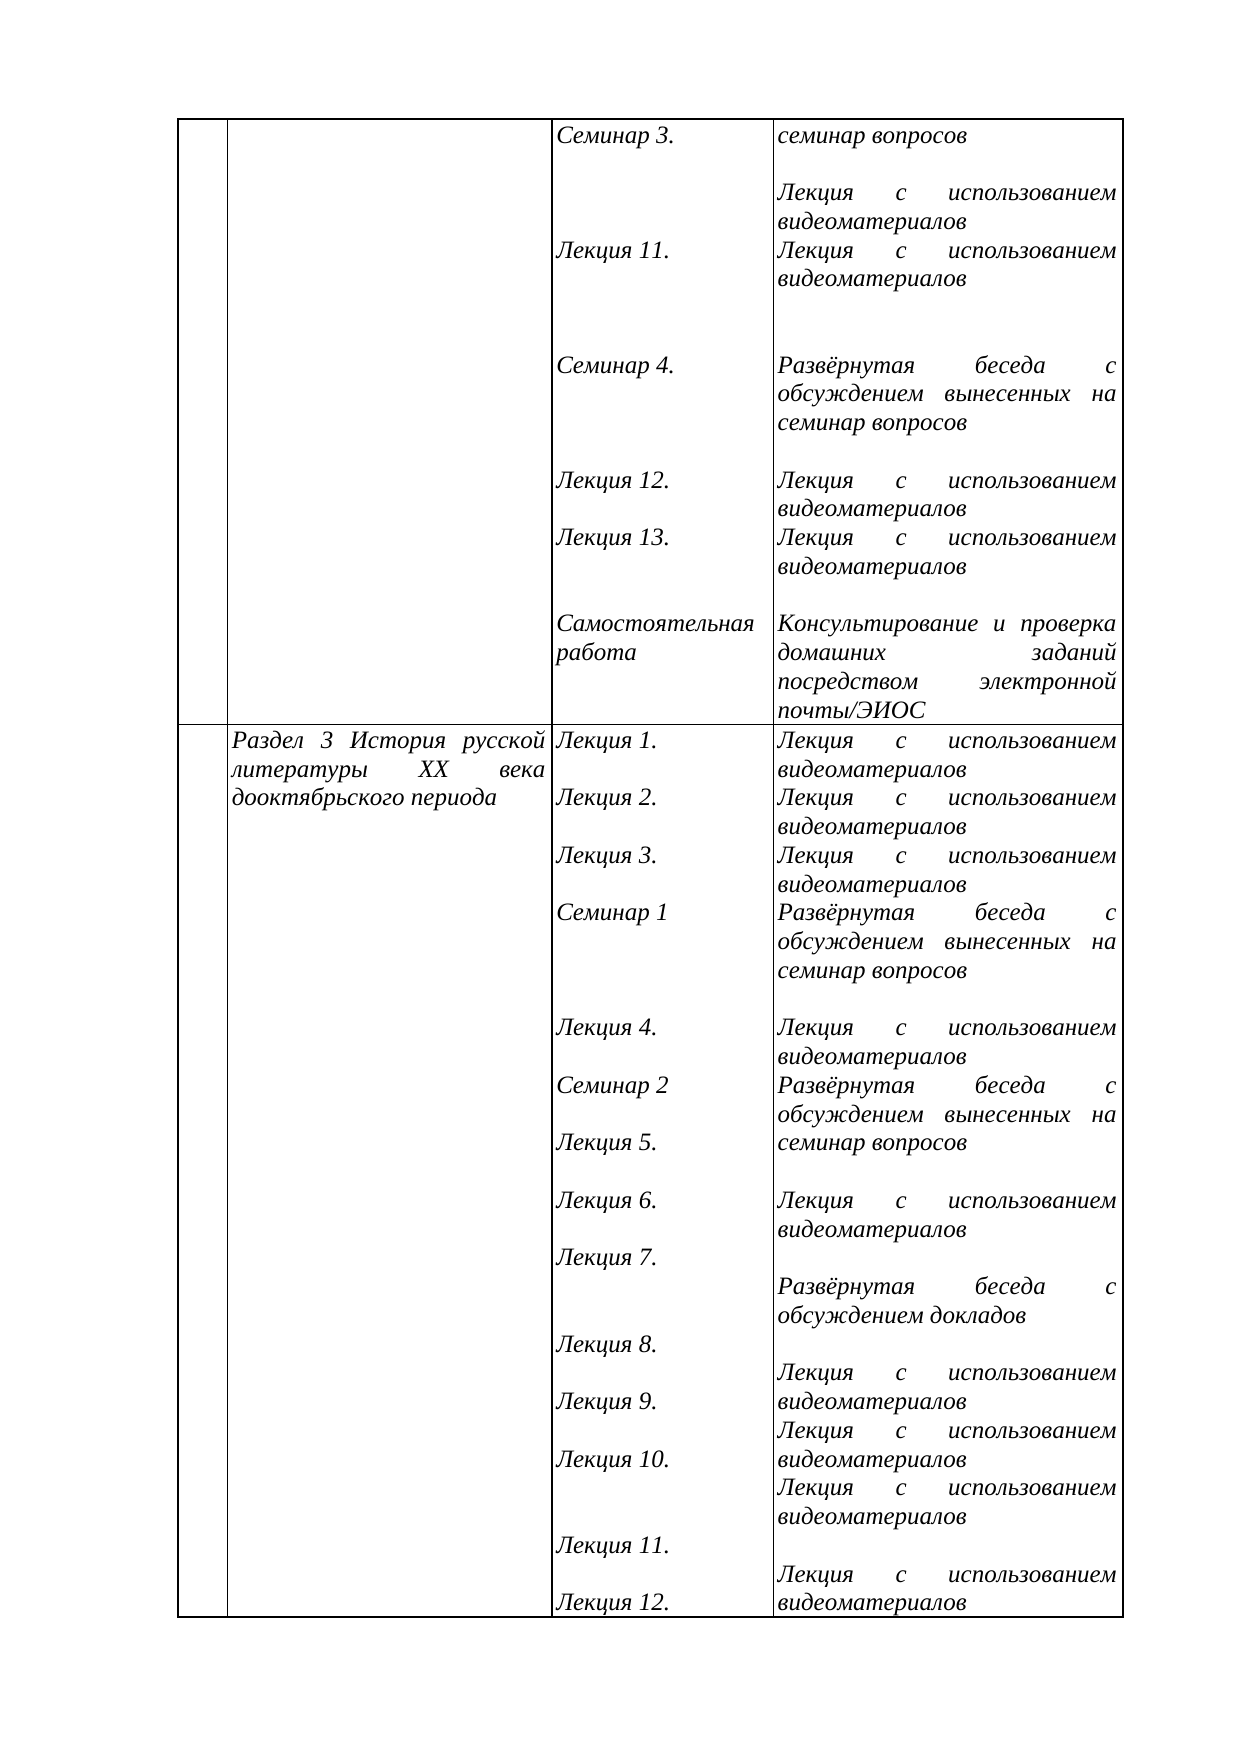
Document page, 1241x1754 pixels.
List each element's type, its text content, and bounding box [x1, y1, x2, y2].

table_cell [553, 120, 773, 723]
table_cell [228, 120, 551, 723]
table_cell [553, 725, 773, 1616]
table_cell 2. [179, 120, 227, 723]
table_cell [774, 120, 1122, 723]
table_cell [179, 725, 227, 1616]
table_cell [228, 725, 551, 1616]
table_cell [774, 725, 1122, 1616]
